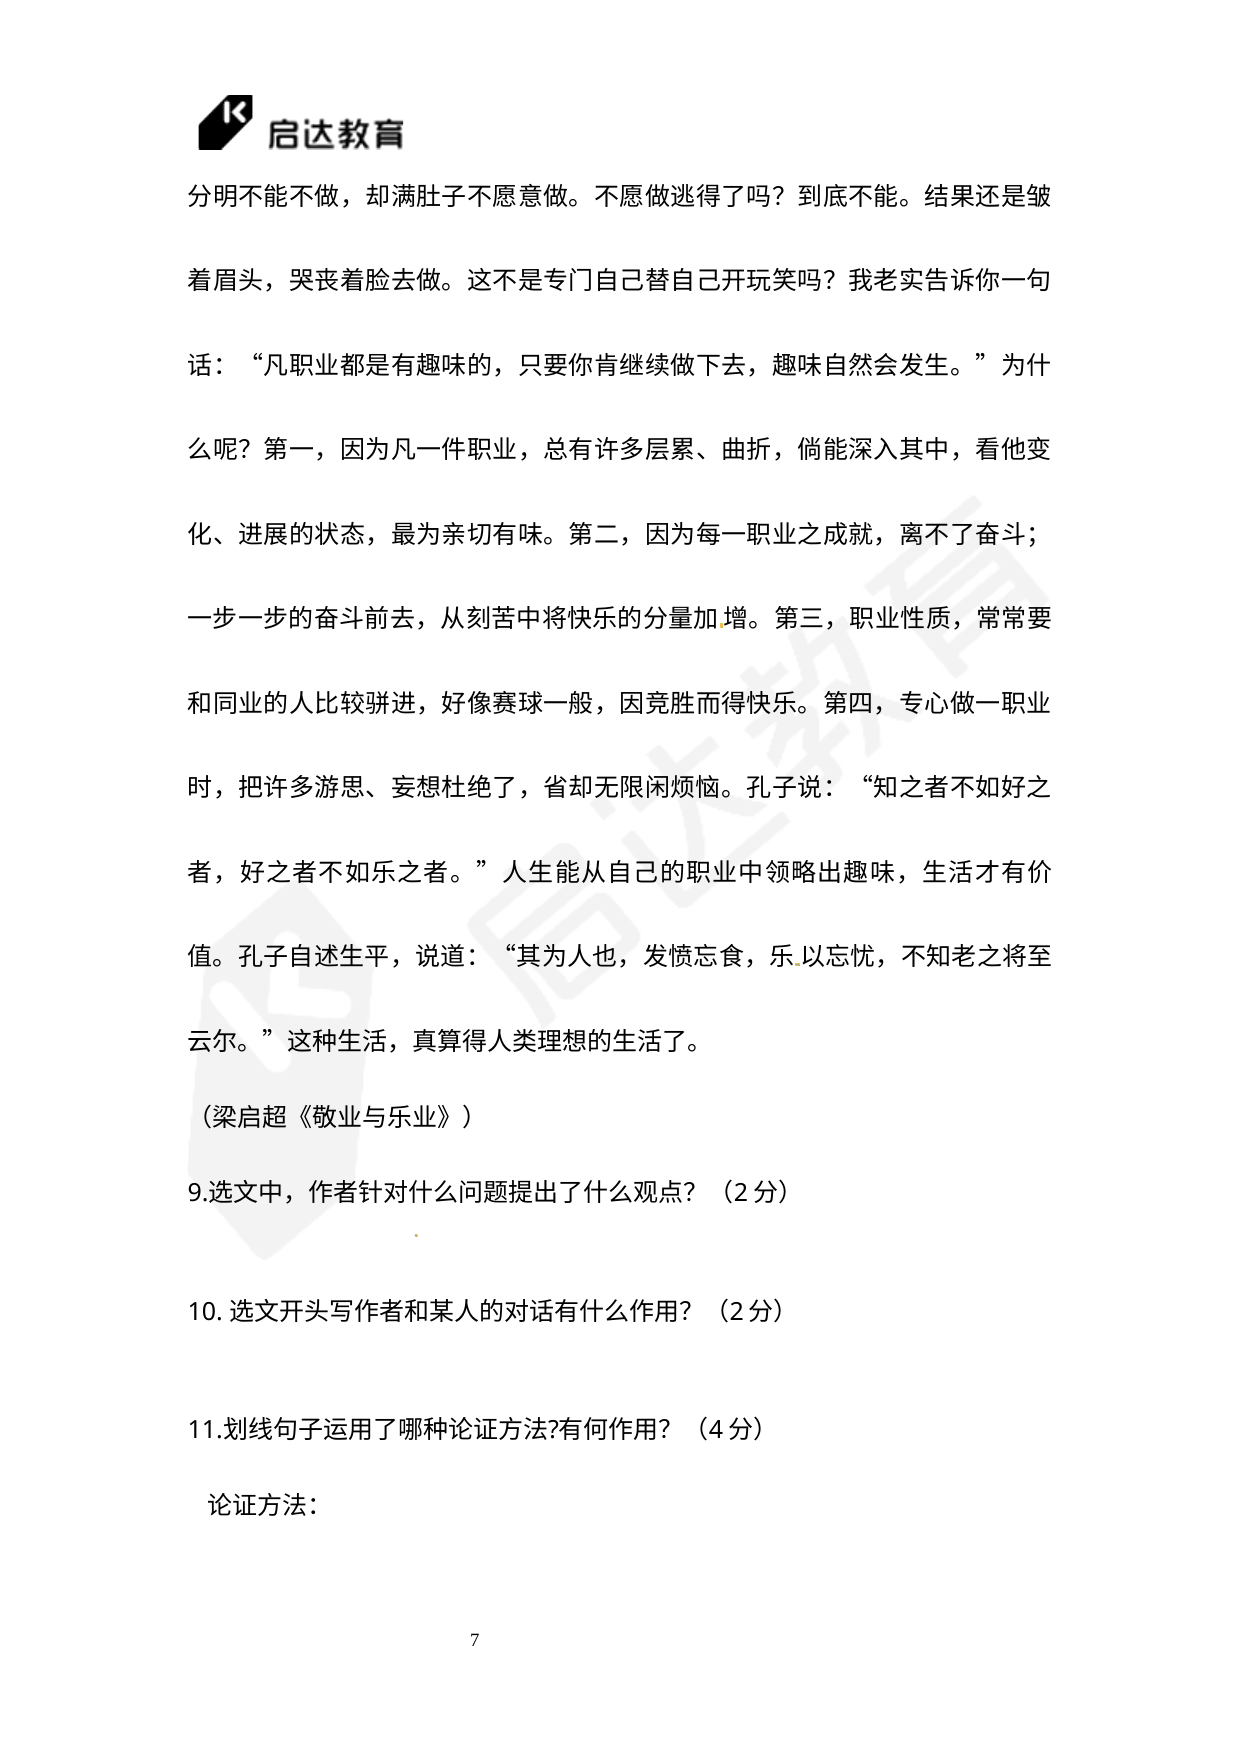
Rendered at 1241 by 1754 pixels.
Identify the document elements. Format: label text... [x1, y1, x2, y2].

text 论证方法： [187, 1471, 1053, 1536]
text 10. 选文开头写作者和某人的对话有什么作用？（2分） [187, 1277, 1053, 1342]
text 11.划线句子运用了哪种论证方法?有何作用？（4分） [187, 1396, 1053, 1461]
text 9.选文中，作者针对什么问题提出了什么观点？（2分） [187, 1158, 1053, 1223]
text （梁启超《敬业与乐业》） [187, 1083, 1053, 1148]
picture [198, 95, 404, 150]
